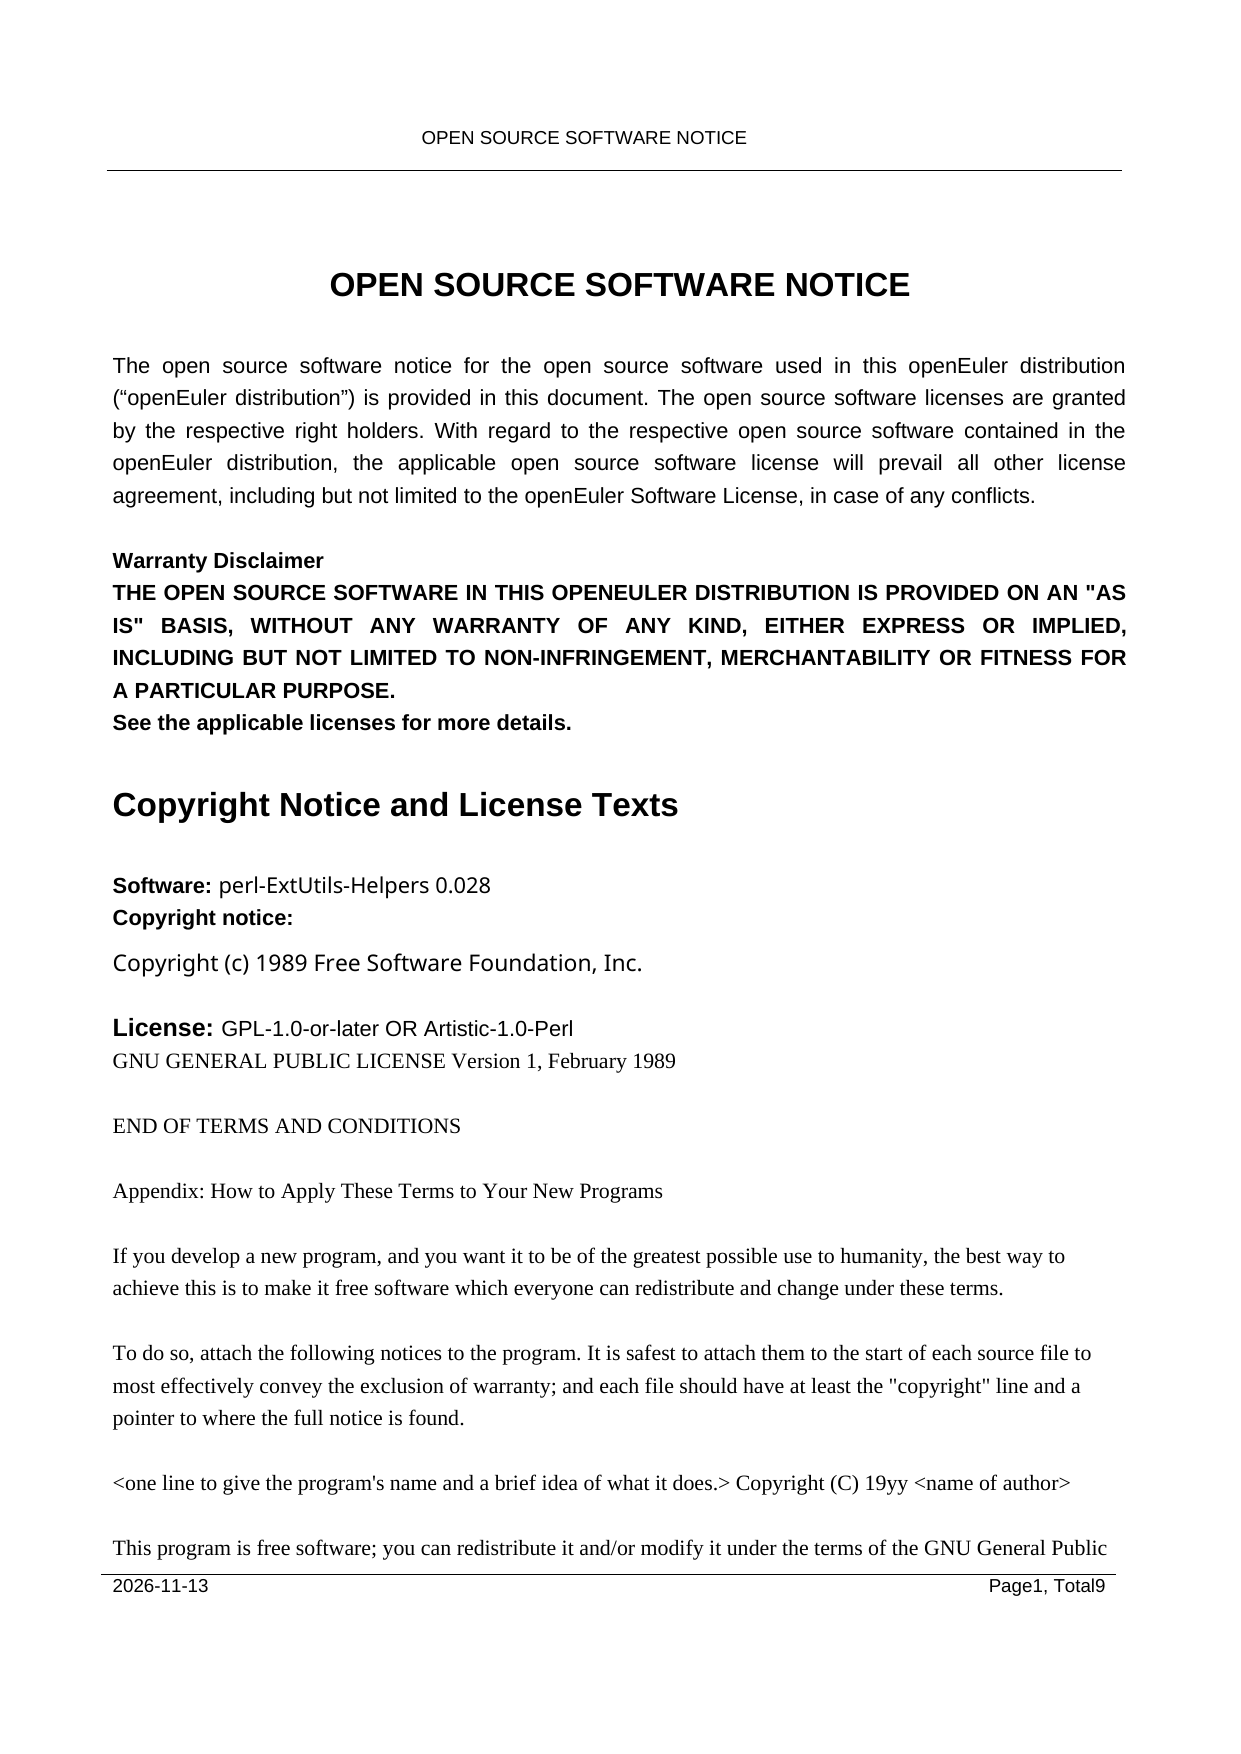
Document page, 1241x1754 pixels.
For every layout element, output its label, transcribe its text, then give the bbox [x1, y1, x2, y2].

text Copyright (c) 1989 Free Software Foundation, Inc. [112, 947, 1128, 1012]
text THE OPEN SOURCE SOFTWARE IN THIS OPENEULER DISTRIBUTION IS PROVIDED ON AN "AS IS" BASIS, WITHOUT ANY WARRANTY OF ANY KIND, EITHER EXPRESS OR IMPLIED, INCLUDING BUT NOT LIMITED TO NON-INFRINGEMENT, MERCHANTABILITY OR FITNESS FOR A PARTICULAR PURPOSE. See the applicable licenses for more details. [112, 576, 1128, 739]
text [112, 1044, 1128, 1564]
text Warranty Disclaimer [112, 544, 1128, 576]
title Software: perl-ExtUtils-Helpers 0.028 [112, 869, 1128, 901]
text License: GPL-1.0-or-later OR Artistic-1.0-Perl [112, 1012, 1128, 1044]
text OPEN SOURCE SOFTWARE NOTICE [112, 251, 1128, 316]
text The open source software notice for the open source software used in this openEuler distribution (“openEuler distribution”) is provided in this document. The open source software licenses are granted by the respective right holders. With regard to the respective open source software contained in the openEuler distribution, the applicable open source software license will prevail all other license agreement, including but not limited to the openEuler Software License, in case of any conflicts. [112, 349, 1128, 511]
text Copyright Notice and License Texts [112, 771, 1128, 836]
text Copyright notice: [112, 901, 1128, 934]
